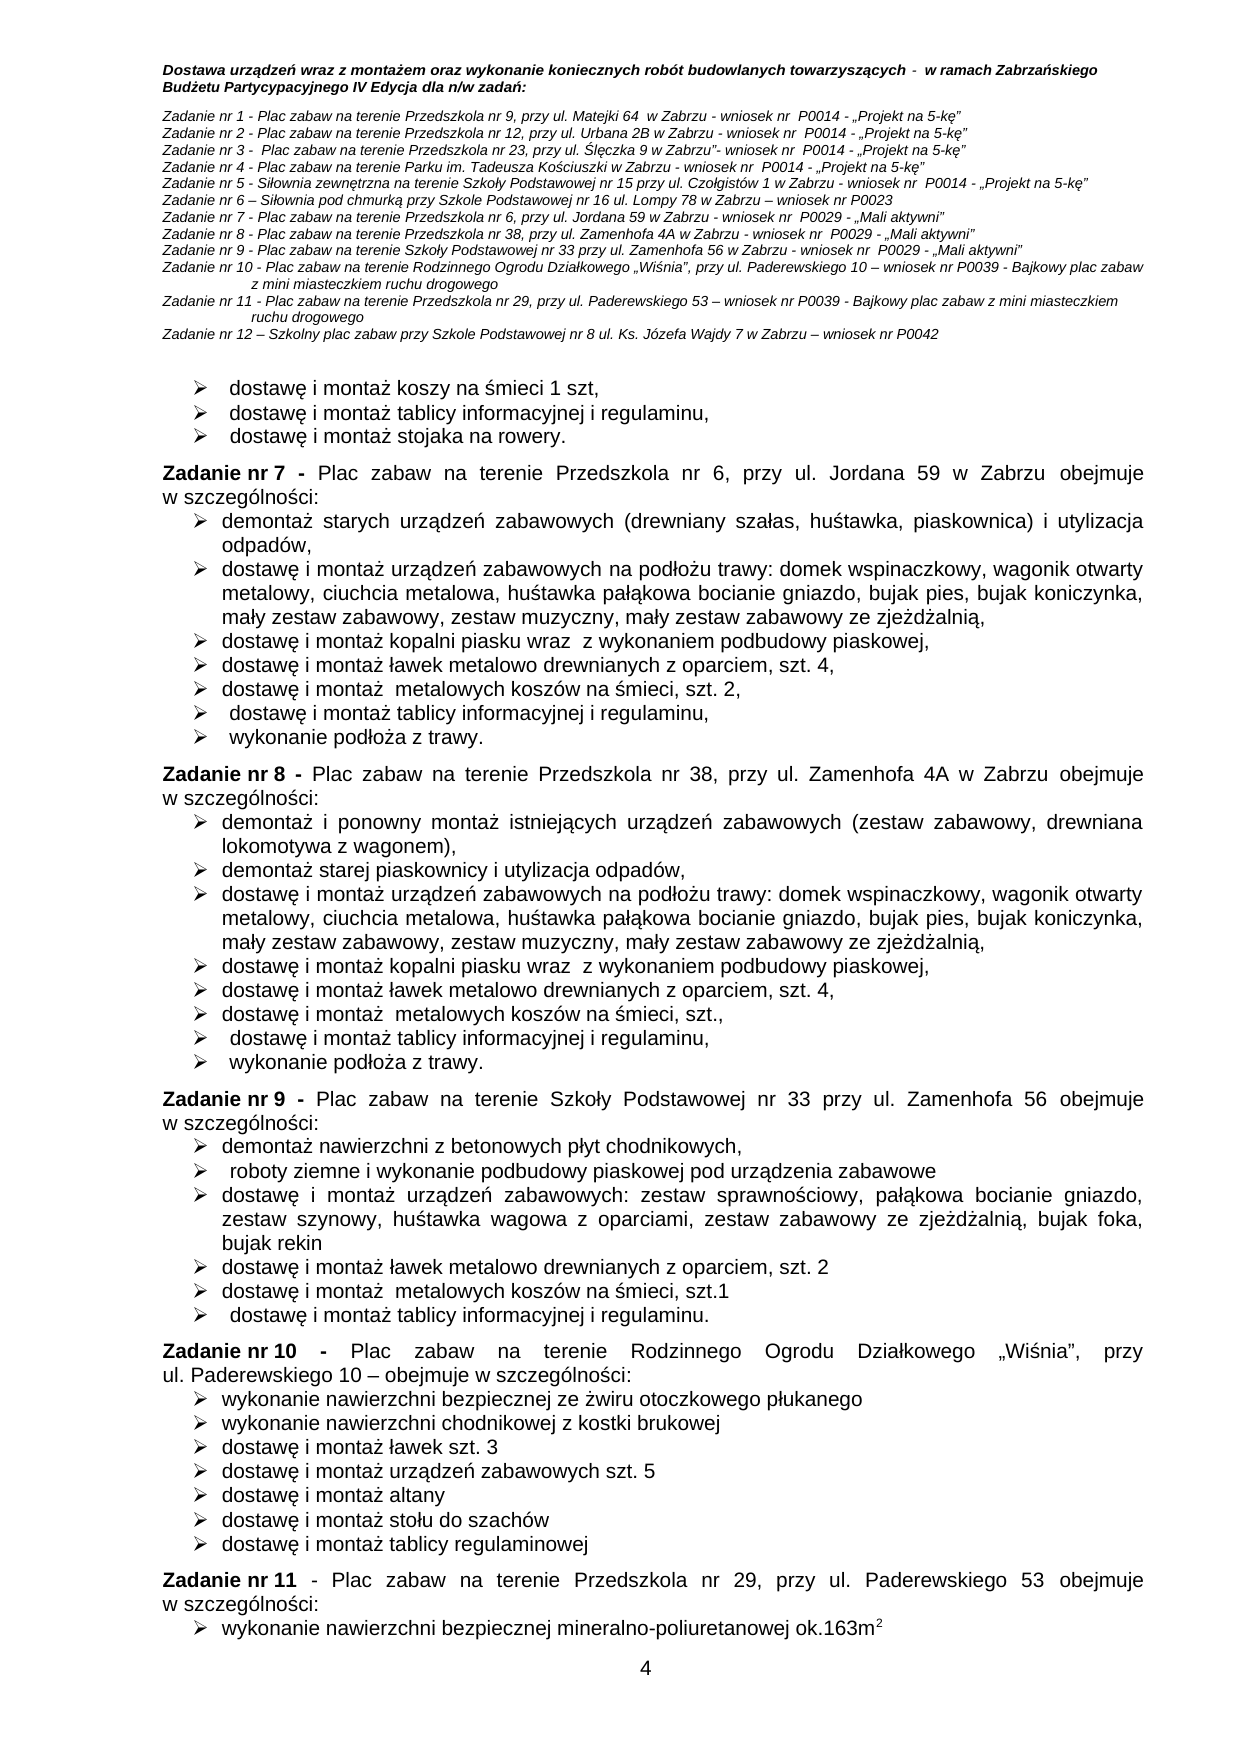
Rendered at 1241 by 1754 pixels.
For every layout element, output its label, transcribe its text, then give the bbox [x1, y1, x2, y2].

list dostawę i montaż metalowych koszów na śmieci, szt.1 [192, 1278, 1144, 1303]
list demontaż i ponowny montaż istniejących urządzeń zabawowych (zestaw zabawowy, drewniana lokomotywa z wagonem), [192, 809, 1144, 858]
list dostawę i montaż ławek metalowo drewnianych z oparciem, szt. 4, [192, 653, 1144, 677]
list dostawę i montaż stołu do szachów [192, 1507, 1144, 1531]
text Zadanie nr 10 - Plac zabaw na terenie Rodzinnego Ogrodu Działkowego „Wiśnia”, przy ul. Paderewskiego 10 – obejmuje w szczególności: [162, 1339, 1144, 1387]
list dostawę i montaż stojaka na rowery. [192, 424, 1144, 448]
list dostawę i montaż urządzeń zabawowych szt. 5 [192, 1459, 1144, 1483]
list demontaż starej piaskownicy i utylizacja odpadów, [192, 858, 1144, 882]
list dostawę i montaż tablicy informacyjnej i regulaminu, [192, 1026, 1144, 1050]
list dostawę i montaż kopalni piasku wraz z wykonaniem podbudowy piaskowej, [192, 629, 1144, 653]
text Zadanie nr 7 - Plac zabaw na terenie Przedszkola nr 6, przy ul. Jordana 59 w Zabrzu obejmuje w szczególności: [162, 461, 1144, 509]
list dostawę i montaż ławek metalowo drewnianych z oparciem, szt. 4, [192, 978, 1144, 1002]
text Zadanie nr 11 - Plac zabaw na terenie Przedszkola nr 29, przy ul. Paderewskiego 53 obejmuje w szczególności: [162, 1568, 1144, 1616]
list dostawę i montaż tablicy informacyjnej i regulaminu, [192, 400, 1144, 424]
list wykonanie podłoża z trawy. [192, 725, 1144, 749]
list dostawę i montaż tablicy informacyjnej i regulaminu, [192, 701, 1144, 725]
list wykonanie nawierzchni bezpiecznej mineralno-poliuretanowej ok.163m2 [192, 1616, 1144, 1640]
list dostawę i montaż koszy na śmieci 1 szt, [192, 376, 1144, 400]
list dostawę i montaż urządzeń zabawowych na podłożu trawy: domek wspinaczkowy, wagonik otwarty metalowy, ciuchcia metalowa, huśtawka pałąkowa bocianie gniazdo, bujak pies, bujak koniczynka, mały zestaw zabawowy, zestaw muzyczny, mały zestaw zabawowy ze zjeżdżalnią, [192, 882, 1144, 954]
list dostawę i montaż metalowych koszów na śmieci, szt., [192, 1002, 1144, 1026]
list demontaż starych urządzeń zabawowych (drewniany szałas, huśtawka, piaskownica) i utylizacja odpadów, [192, 509, 1144, 557]
list dostawę i montaż metalowych koszów na śmieci, szt. 2, [192, 677, 1144, 701]
list dostawę i montaż altany [192, 1483, 1144, 1507]
list dostawę i montaż urządzeń zabawowych na podłożu trawy: domek wspinaczkowy, wagonik otwarty metalowy, ciuchcia metalowa, huśtawka pałąkowa bocianie gniazdo, bujak pies, bujak koniczynka, mały zestaw zabawowy, zestaw muzyczny, mały zestaw zabawowy ze zjeżdżalnią, [192, 557, 1144, 629]
list dostawę i montaż kopalni piasku wraz z wykonaniem podbudowy piaskowej, [192, 954, 1144, 978]
list wykonanie nawierzchni chodnikowej z kostki brukowej [192, 1411, 1144, 1435]
list wykonanie podłoża z trawy. [192, 1050, 1144, 1074]
list dostawę i montaż tablicy informacyjnej i regulaminu. [192, 1303, 1144, 1327]
list roboty ziemne i wykonanie podbudowy piaskowej pod urządzenia zabawowe [192, 1158, 1144, 1182]
list wykonanie nawierzchni bezpiecznej ze żwiru otoczkowego płukanego [192, 1387, 1144, 1411]
list demontaż nawierzchni z betonowych płyt chodnikowych, [192, 1134, 1144, 1158]
list dostawę i montaż tablicy regulaminowej [192, 1531, 1144, 1556]
list dostawę i montaż ławek metalowo drewnianych z oparciem, szt. 2 [192, 1254, 1144, 1278]
text Zadanie nr 9 - Plac zabaw na terenie Szkoły Podstawowej nr 33 przy ul. Zamenhofa 56 obejmuje w szczególności: [162, 1086, 1144, 1134]
list dostawę i montaż urządzeń zabawowych: zestaw sprawnościowy, pałąkowa bocianie gniazdo, zestaw szynowy, huśtawka wagowa z oparciami, zestaw zabawowy ze zjeżdżalnią, bujak foka, bujak rekin [192, 1182, 1144, 1254]
list dostawę i montaż ławek szt. 3 [192, 1435, 1144, 1459]
text Zadanie nr 8 - Plac zabaw na terenie Przedszkola nr 38, przy ul. Zamenhofa 4A w Zabrzu obejmuje w szczególności: [162, 762, 1144, 809]
